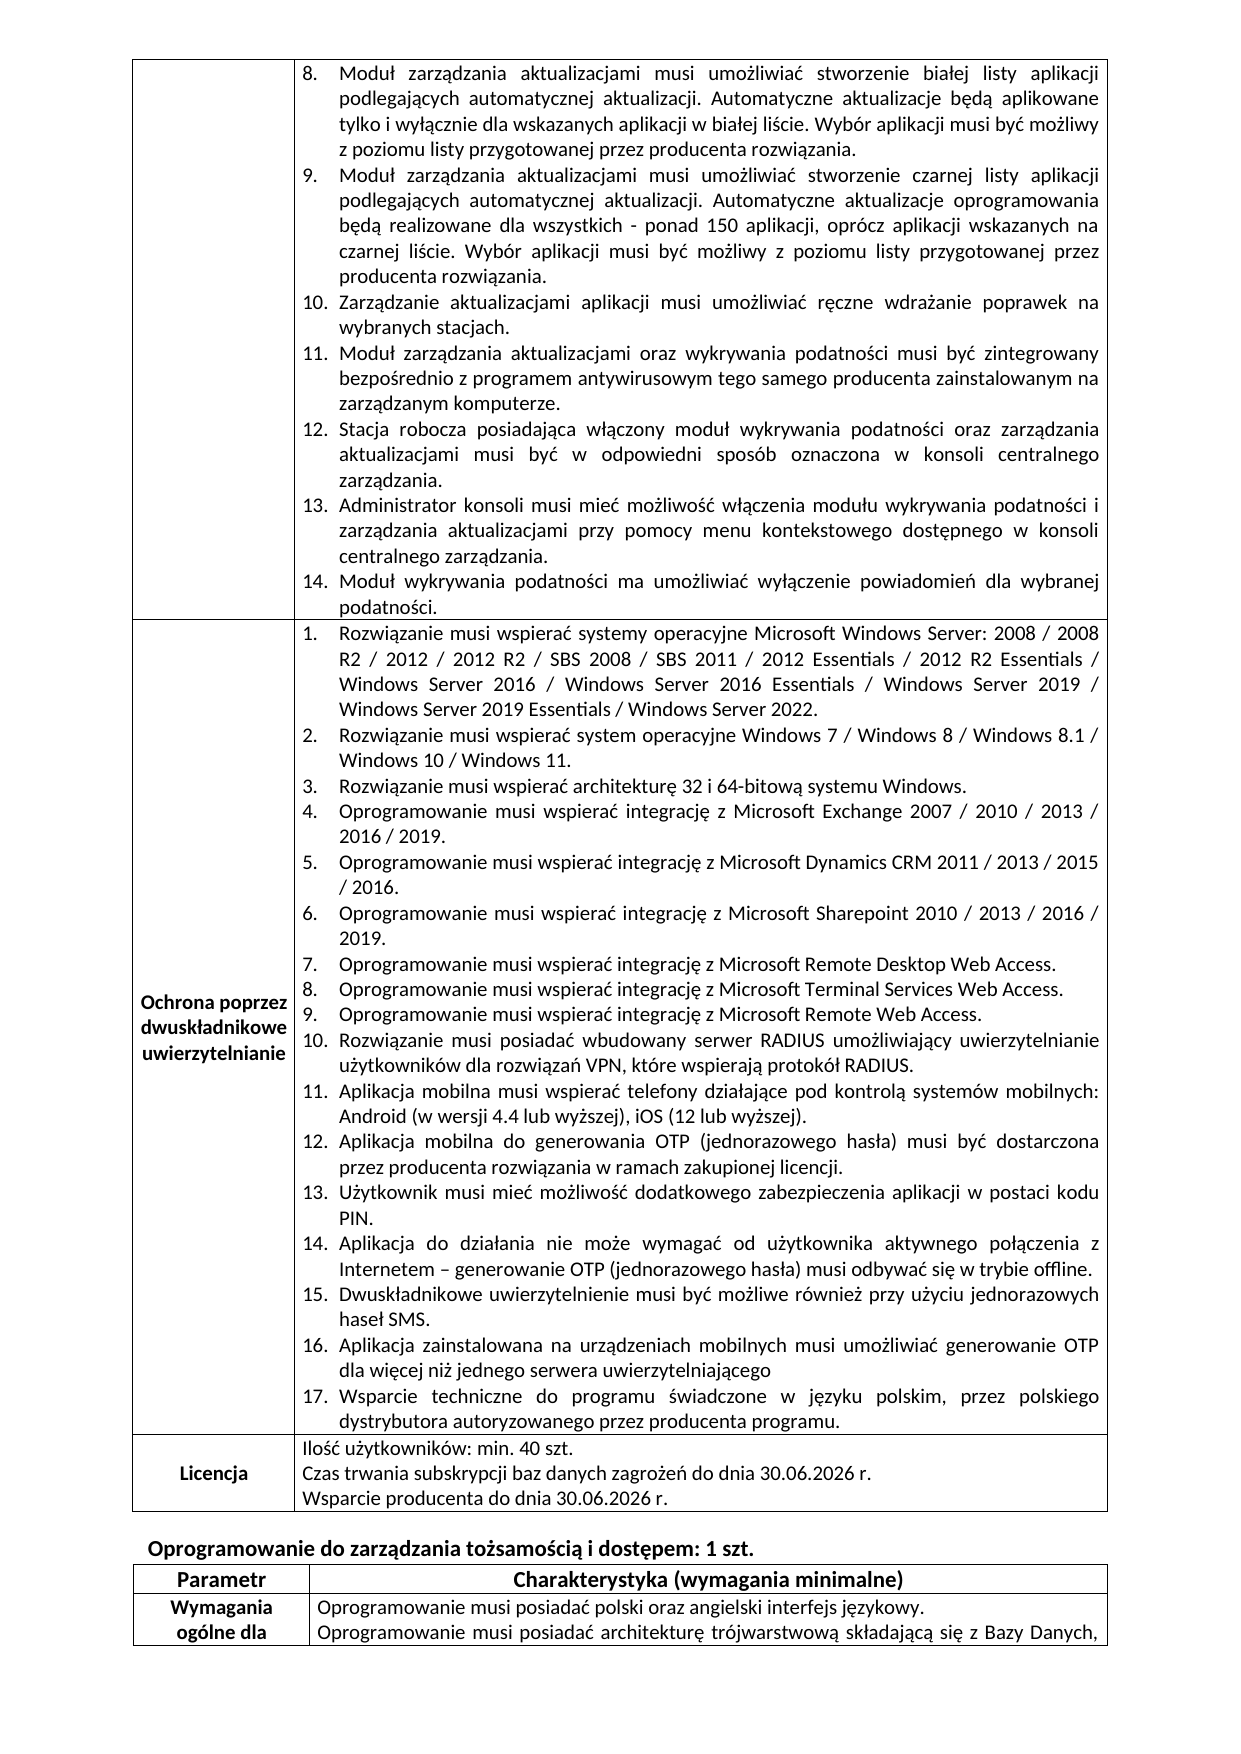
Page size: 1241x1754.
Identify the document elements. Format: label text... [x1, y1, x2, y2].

table_cell Licencja [133, 1435, 294, 1511]
table_cell Ochrona poprzez dwuskładnikowe uwierzytelnianie [133, 620, 294, 1434]
table_header Parametr [134, 1565, 309, 1593]
text Oprogramowanie do zarządzania tożsamością i dostępem: 1 szt. [148, 1534, 1093, 1562]
table_cell Ilość użytkowników: min. 40 szt. Czas trwania subskrypcji baz danych zagrożeń do dnia 30.06.2026 r. Wsparcie producenta do dnia 30.06.2026 r. [295, 1435, 1107, 1511]
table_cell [295, 60, 1107, 619]
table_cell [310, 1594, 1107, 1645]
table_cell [133, 60, 294, 619]
table_header Charakterystyka (wymagania minimalne) [310, 1565, 1107, 1593]
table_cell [134, 1594, 309, 1645]
table_cell Rozwiązanie musi wspierać systemy operacyjne Microsoft Windows Server: 2008 / 2008 R2 / 2012 / 2012 R2 / SBS 2008 / SBS 2011 / 2012 Essentials / 2012 R2 Essentials / Windows Server 2016 / Windows Server 2016 Essentials / Windows Server 2019 / Windows Server 2019 Essentials / Windows Server 2022. Rozwiązanie musi wspierać system operacyjne Windows 7 / Windows 8 / Windows 8.1 / Windows 10 / Windows 11. Rozwiązanie musi wspierać architekturę 32 i 64-bitową systemu Windows. Oprogramowanie musi wspierać integrację z Microsoft Exchange 2007 / 2010 / 2013 / 2016 / 2019. Oprogramowanie musi wspierać integrację z Microsoft Dynamics CRM 2011 / 2013 / 2015 / 2016. Oprogramowanie musi wspierać integrację z Microsoft Sharepoint 2010 / 2013 / 2016 / 2019. Oprogramowanie musi wspierać integrację z Microsoft Remote Desktop Web Access. Oprogramowanie musi wspierać integrację z Microsoft Terminal Services Web Access. Oprogramowanie musi wspierać integrację z Microsoft Remote Web Access. Rozwiązanie musi posiadać wbudowany serwer RADIUS umożliwiający uwierzytelnianie użytkowników dla rozwiązań VPN, które wspierają protokół RADIUS. Aplikacja mobilna musi wspierać telefony działające pod kontrolą systemów mobilnych: Android (w wersji 4.4 lub wyższej), iOS (12 lub wyższej). Aplikacja mobilna do generowania OTP (jednorazowego hasła) musi być dostarczona przez producenta rozwiązania w ramach zakupionej licencji. Użytkownik musi mieć możliwość dodatkowego zabezpieczenia aplikacji w postaci kodu PIN. Aplikacja do działania nie może wymagać od użytkownika aktywnego połączenia z Internetem – generowanie OTP (jednorazowego hasła) musi odbywać się w trybie offline. Dwuskładnikowe uwierzytelnienie musi być możliwe również przy użyciu jednorazowych haseł SMS. Aplikacja zainstalowana na urządzeniach mobilnych musi umożliwiać generowanie OTP dla więcej niż jednego serwera uwierzytelniającego Wsparcie techniczne do programu świadczone w języku polskim, przez polskiego dystrybutora autoryzowanego przez producenta programu. [295, 620, 1107, 1434]
